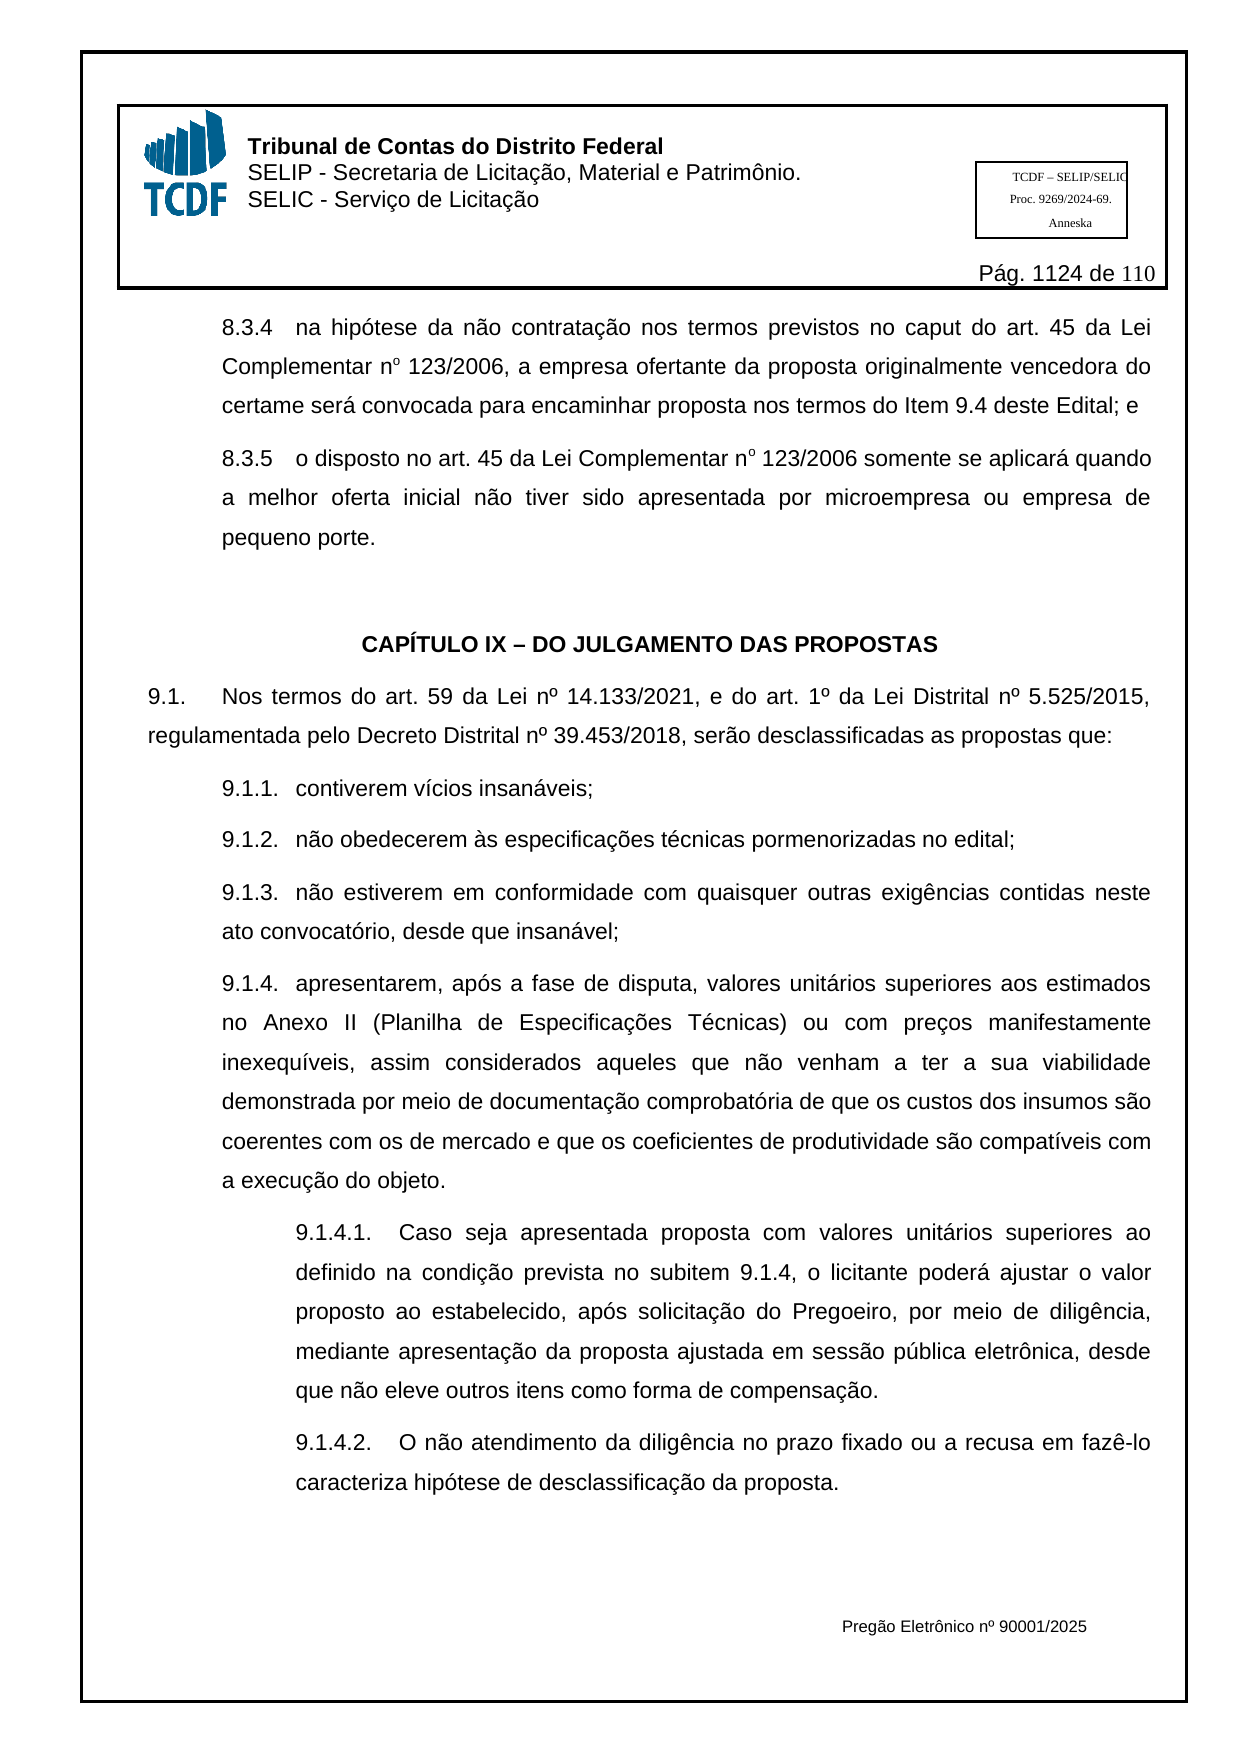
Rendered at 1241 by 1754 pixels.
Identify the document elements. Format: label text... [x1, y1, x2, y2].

text 9.1.3. não estiverem em conformidade com quaisquer outras exigências contidas neste ato convocatório, desde que insanável; [222, 878, 1152, 944]
text 9.1.2. não obedecerem às especificações técnicas pormenorizadas no edital; [222, 826, 1152, 853]
text 9.1.1. contiverem vícios insanáveis; [222, 774, 1152, 801]
text 8.3.5 o disposto no art. 45 da Lei Complementar no 123/2006 somente se aplicará quando a melhor oferta inicial não tiver sido apresentada por microempresa ou empresa de pequeno porte. [222, 444, 1152, 550]
text CAPÍTULO iX – DO JULGAMENTO DAS PROPOSTAS [148, 631, 1152, 657]
picture [129, 107, 241, 218]
text 9.1. Nos termos do art. 59 da Lei nº 14.133/2021, e do art. 1º da Lei Distrital nº 5.525/2015, regulamentada pelo Decreto Distrital nº 39.453/2018, serão desclassificadas as propostas que: [148, 683, 1152, 749]
text 8.3.4 na hipótese da não contratação nos termos previstos no caput do art. 45 da Lei Complementar no 123/2006, a empresa ofertante da proposta originalmente vencedora do certame será convocada para encaminhar proposta nos termos do Item 9.4 deste Edital; e [222, 313, 1152, 419]
text 9.1.4.2. O não atendimento da diligência no prazo fixado ou a recusa em fazê-lo caracteriza hipótese de desclassificação da proposta. [295, 1429, 1152, 1495]
text 9.1.4. apresentarem, após a fase de disputa, valores unitários superiores aos estimados no Anexo II (Planilha de Especificações Técnicas) ou com preços manifestamente inexequíveis, assim considerados aqueles que não venham a ter a sua viabilidade demonstrada por meio de documentação comprobatória de que os custos dos insumos são coerentes com os de mercado e que os coeficientes de produtividade são compatíveis com a execução do objeto. [222, 970, 1152, 1194]
text 9.1.4.1. Caso seja apresentada proposta com valores unitários superiores ao definido na condição prevista no subitem 9.1.4, o licitante poderá ajustar o valor proposto ao estabelecido, após solicitação do Pregoeiro, por meio de diligência, mediante apresentação da proposta ajustada em sessão pública eletrônica, desde que não eleve outros itens como forma de compensação. [295, 1219, 1152, 1403]
